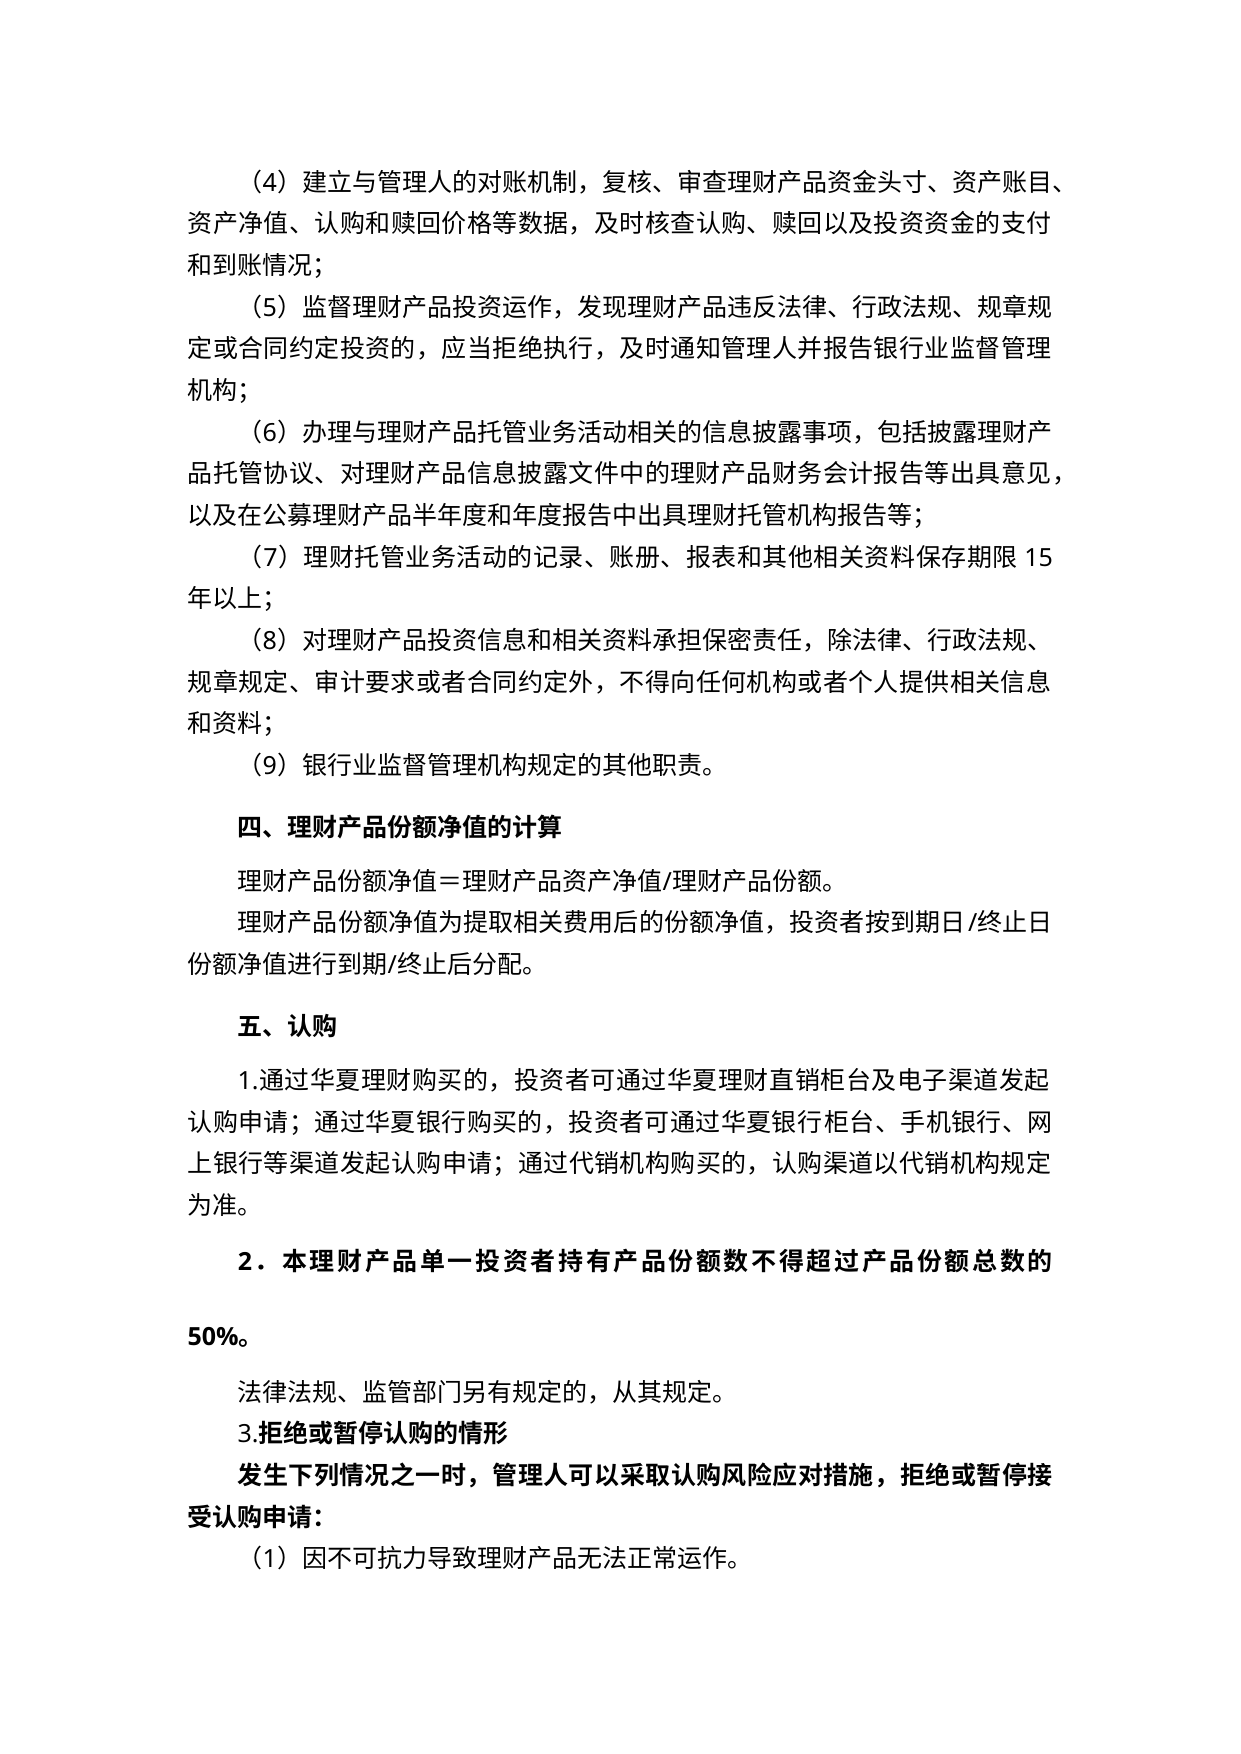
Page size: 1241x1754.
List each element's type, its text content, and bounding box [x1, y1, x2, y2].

text （9）银行业监督管理机构规定的其他职责。 [187, 745, 1053, 782]
text 五、认购 [187, 1002, 1053, 1044]
text （5）监督理财产品投资运作，发现理财产品违反法律、行政法规、规章规定或合同约定投资的，应当拒绝执行，及时通知管理人并报告银行业监督管理机构； [187, 287, 1053, 407]
text 发生下列情况之一时，管理人可以采取认购风险应对措施，拒绝或暂停接受认购申请： [187, 1455, 1053, 1533]
text 法律法规、监管部门另有规定的，从其规定。 [187, 1372, 1053, 1408]
text 3.拒绝或暂停认购的情形 [187, 1414, 1053, 1450]
text 理财产品份额净值＝理财产品资产净值/理财产品份额。 [187, 861, 1053, 897]
text 四、理财产品份额净值的计算 [187, 803, 1053, 845]
text 理财产品份额净值为提取相关费用后的份额净值，投资者按到期日/终止日份额净值进行到期/终止后分配。 [187, 903, 1053, 981]
text （1）因不可抗力导致理财产品无法正常运作。 [187, 1539, 1053, 1575]
text （7）理财托管业务活动的记录、账册、报表和其他相关资料保存期限15年以上； [187, 537, 1053, 615]
text （4）建立与管理人的对账机制，复核、审查理财产品资金头寸、资产账目、资产净值、认购和赎回价格等数据，及时核查认购、赎回以及投资资金的支付和到账情况； [187, 162, 1053, 282]
text （6）办理与理财产品托管业务活动相关的信息披露事项，包括披露理财产品托管协议、对理财产品信息披露文件中的理财产品财务会计报告等出具意见，以及在公募理财产品半年度和年度报告中出具理财托管机构报告等； [187, 412, 1053, 532]
text （8）对理财产品投资信息和相关资料承担保密责任，除法律、行政法规、规章规定、审计要求或者合同约定外，不得向任何机构或者个人提供相关信息和资料； [187, 620, 1053, 740]
text 2．本理财产品单一投资者持有产品份额数不得超过产品份额总数的50%。 [187, 1227, 1053, 1367]
text 1.通过华夏理财购买的，投资者可通过华夏理财直销柜台及电子渠道发起认购申请；通过华夏银行购买的，投资者可通过华夏银行柜台、手机银行、网上银行等渠道发起认购申请；通过代销机构购买的，认购渠道以代销机构规定为准。 [187, 1060, 1053, 1222]
